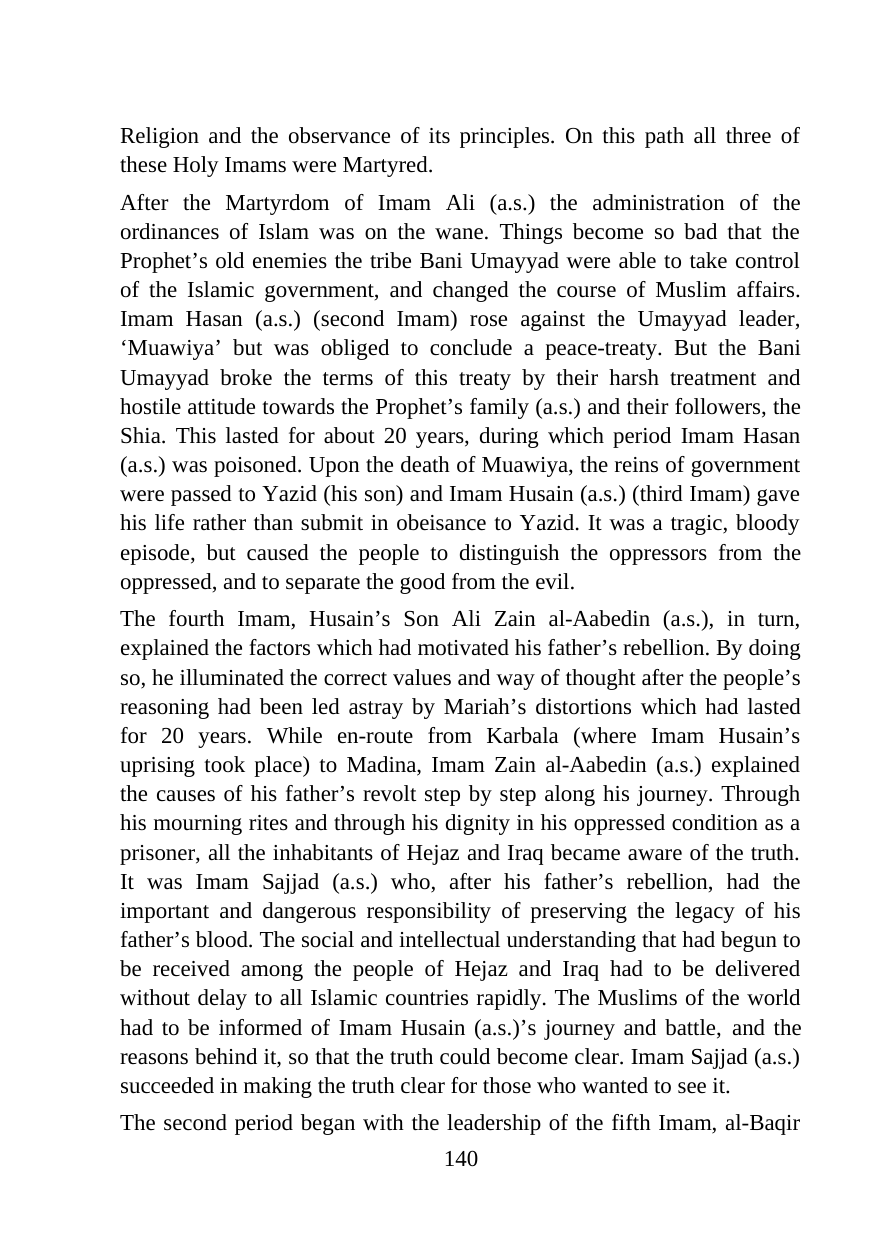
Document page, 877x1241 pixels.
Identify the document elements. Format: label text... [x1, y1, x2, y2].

text The fourth Imam, Husain’s Son Ali Zain al-Aabedin (a.s.), in turn, explained the factors which had motivated his father’s rebellion. By doing so, he illuminated the correct values and way of thought after the people’s reasoning had been led astray by Mariah’s distortions which had lasted for 20 years. While en-route from Karbala (where Imam Husain’s uprising took place) to Madina, Imam Zain al-Aabedin (a.s.) explained the causes of his father’s revolt step by step along his journey. Through his mourning rites and through his dignity in his oppressed condition as a prisoner, all the inhabitants of Hejaz and Iraq became aware of the truth. It was Imam Sajjad (a.s.) who, after his father’s rebellion, had the important and dangerous responsibility of preserving the legacy of his father’s blood. The social and intellectual understanding that had begun to be received among the people of Hejaz and Iraq had to be delivered without delay to all Islamic countries rapidly. The Muslims of the world had to be informed of Imam Husain (a.s.)’s journey and battle, and the reasons behind it, so that the truth could become clear. Imam Sajjad (a.s.) succeeded in making the truth clear for those who wanted to see it. [120, 603, 802, 1099]
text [120, 1107, 802, 1137]
text After the Martyrdom of Imam Ali (a.s.) the administration of the ordinances of Islam was on the wane. Things become so bad that the Prophet’s old enemies the tribe Bani Umayyad were able to take control of the Islamic government, and changed the course of Muslim affairs. Imam Hasan (a.s.) (second Imam) rose against the Umayyad leader, ‘Muawiya’ but was obliged to conclude a peace-treaty. But the Bani Umayyad broke the terms of this treaty by their harsh treatment and hostile attitude towards the Prophet’s family (a.s.) and their followers, the Shia. This lasted for about 20 years, during which period Imam Hasan (a.s.) was poisoned. Upon the death of Muawiya, the reins of government were passed to Yazid (his son) and Imam Husain (a.s.) (third Imam) gave his life rather than submit in obeisance to Yazid. It was a tragic, bloody episode, but caused the people to distinguish the oppressors from the oppressed, and to separate the good from the evil. [120, 187, 802, 595]
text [120, 120, 802, 178]
